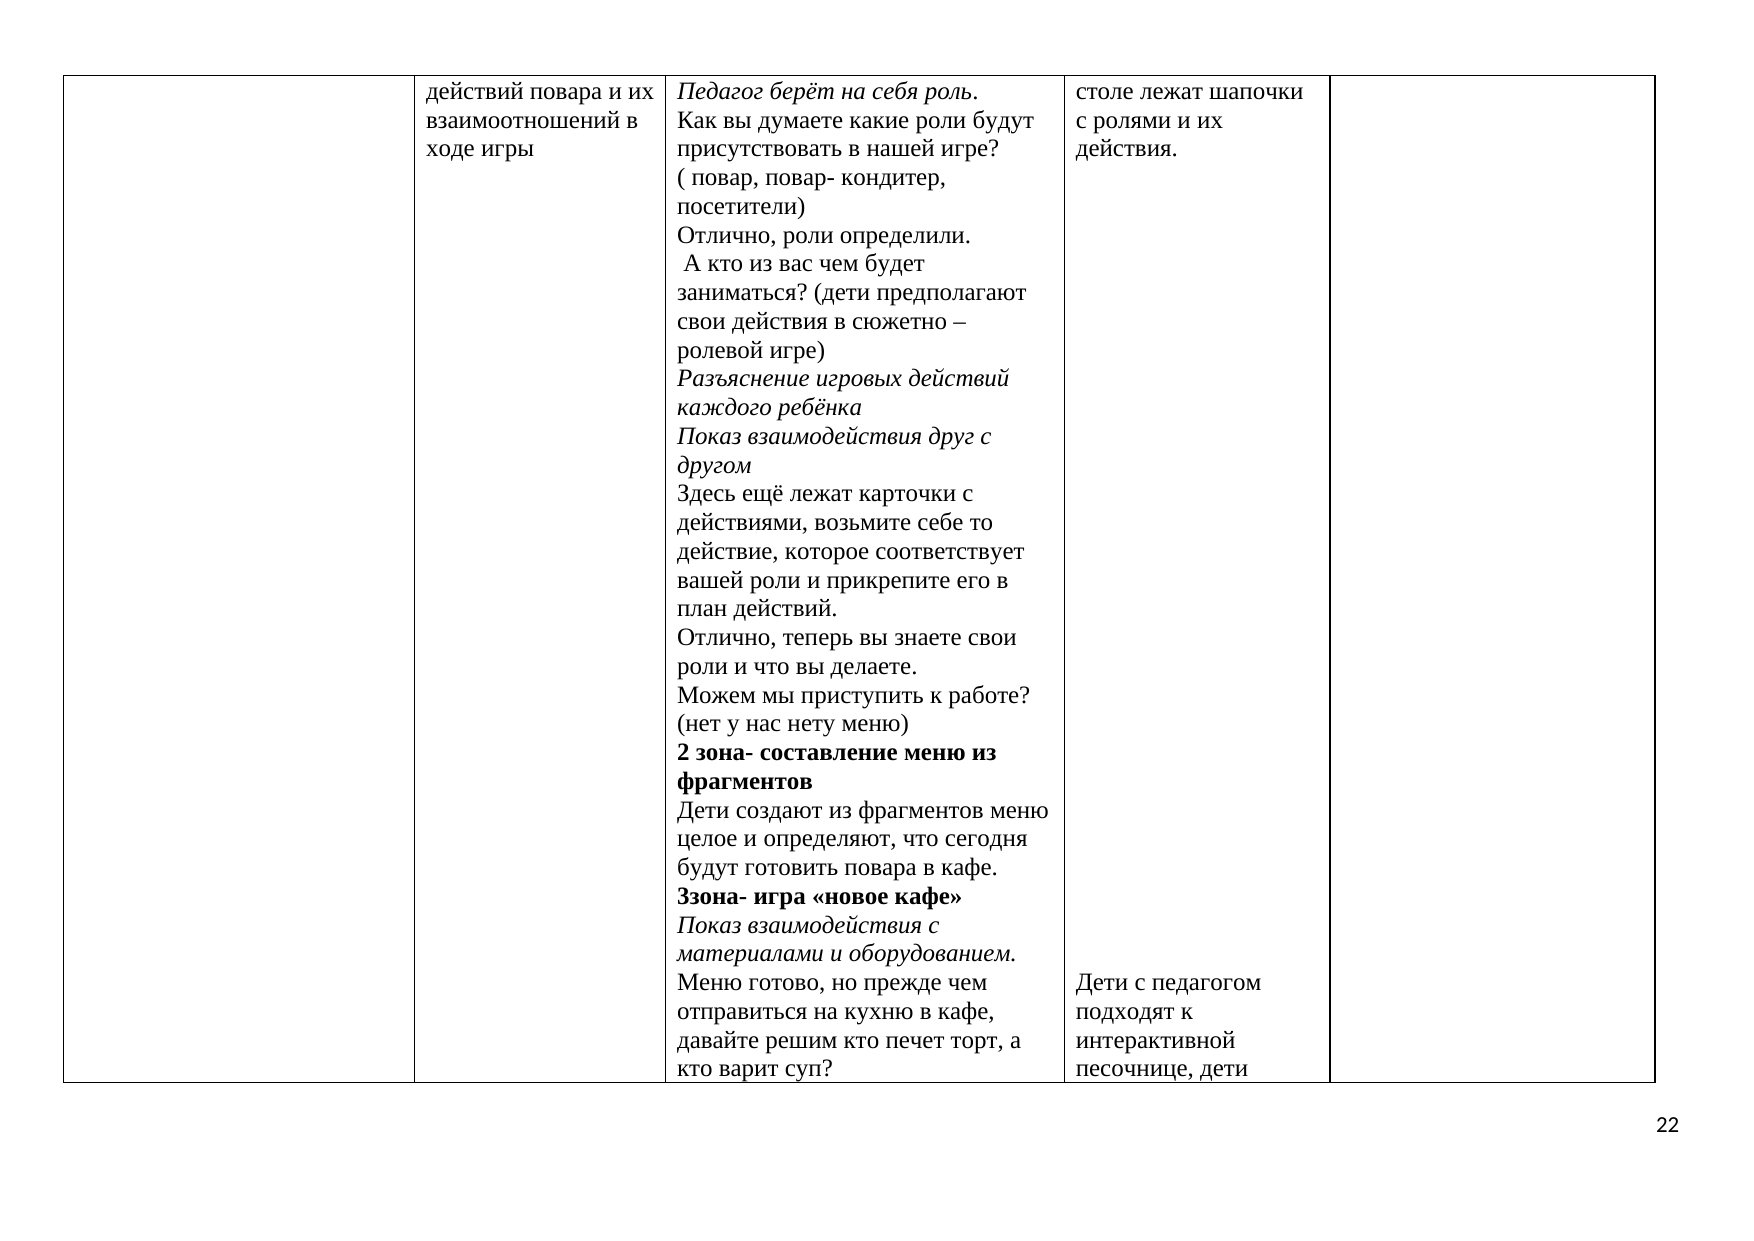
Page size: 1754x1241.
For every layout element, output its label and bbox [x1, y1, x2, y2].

table_cell [1331, 76, 1654, 1082]
table_cell [666, 76, 1064, 1082]
table_cell [1065, 76, 1329, 1082]
table_cell [64, 76, 414, 1082]
table_cell [415, 76, 665, 1082]
